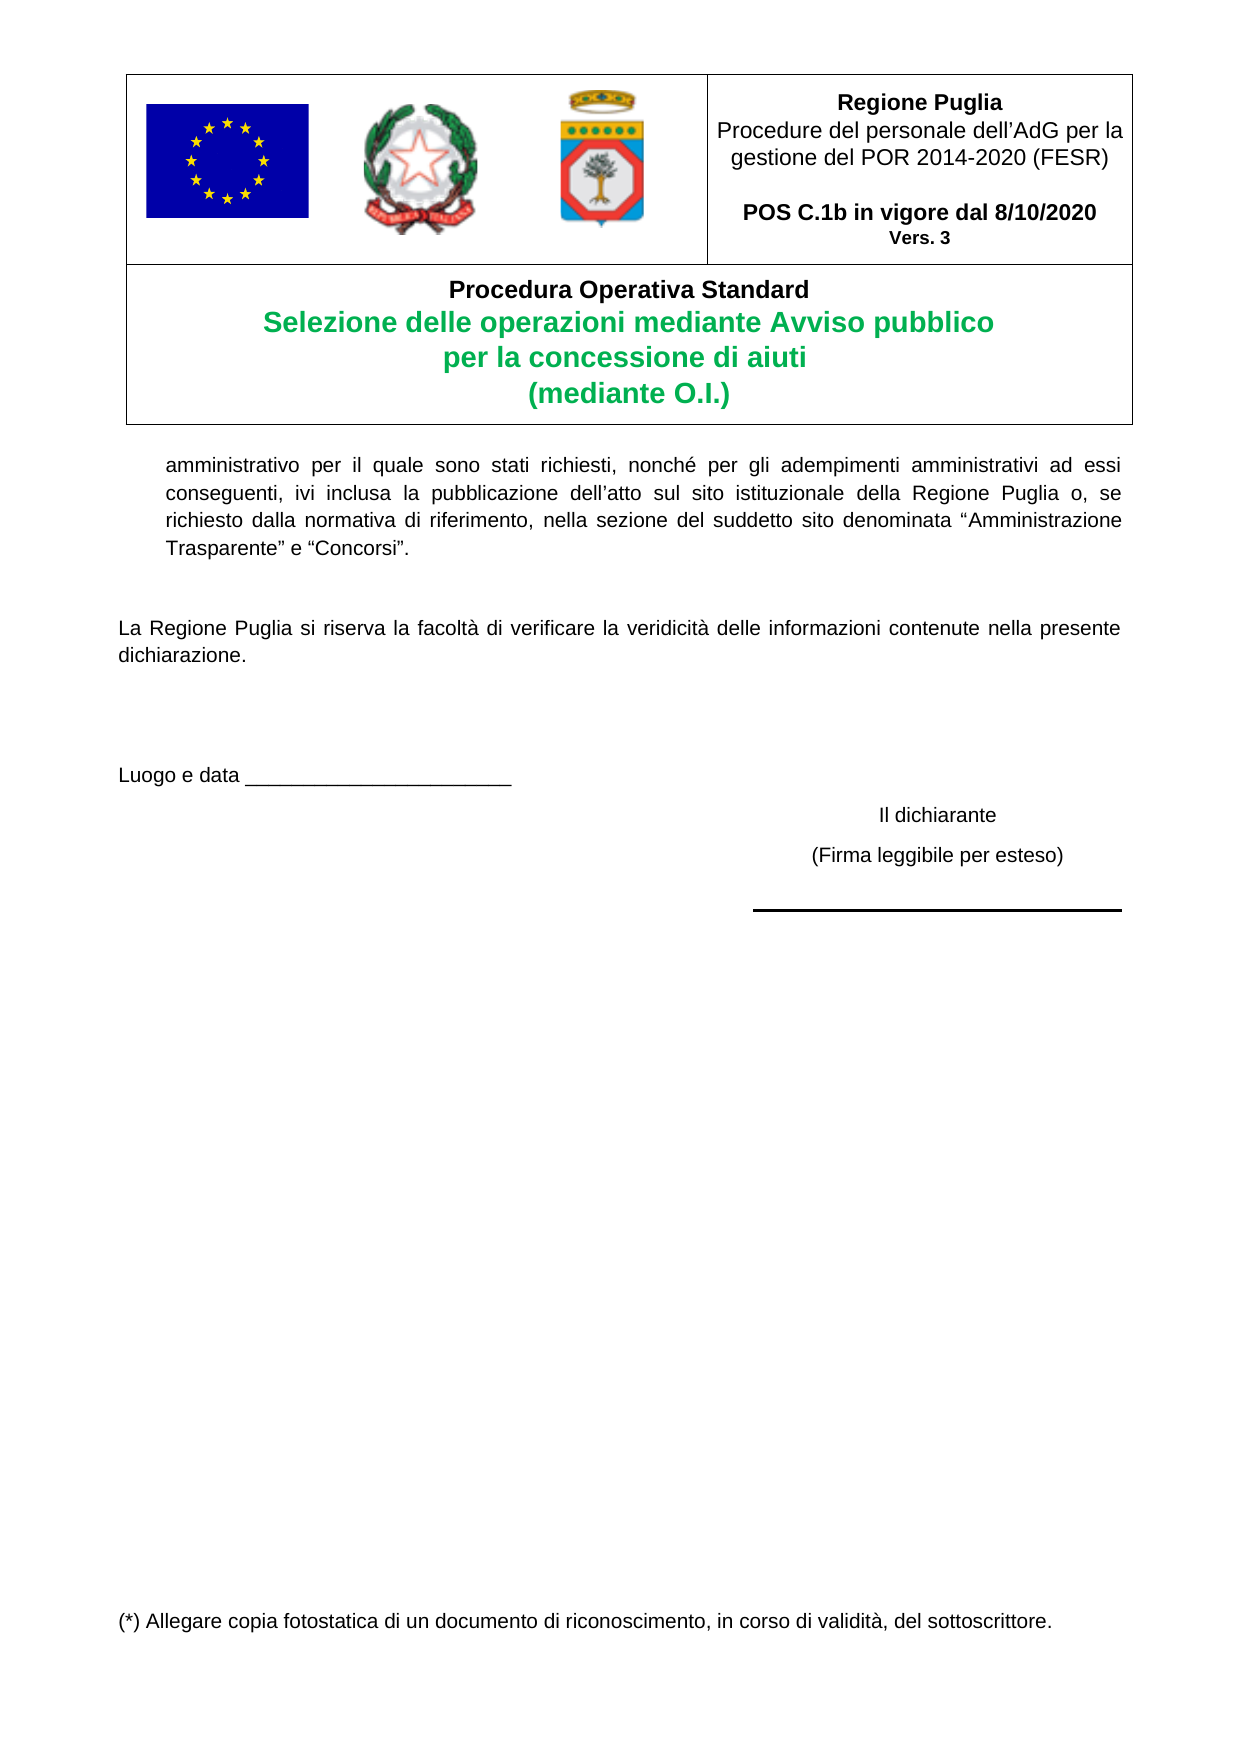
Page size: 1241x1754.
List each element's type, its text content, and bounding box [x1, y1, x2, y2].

text (Firma leggibile per esteso) [753, 843, 1122, 867]
text Il dichiarante [753, 803, 1122, 827]
picture [560, 90, 644, 228]
picture [146, 104, 309, 218]
picture [363, 104, 478, 235]
text La Regione Puglia si riserva la facoltà di verificare la veridicità delle informazioni contenute nella presente dichiarazione. [118, 616, 1122, 667]
text (*) Allegare copia fotostatica di un documento di riconoscimento, in corso di validità, del sottoscrittore. [118, 1608, 1122, 1632]
text Luogo e data _______________________ [118, 763, 1122, 787]
